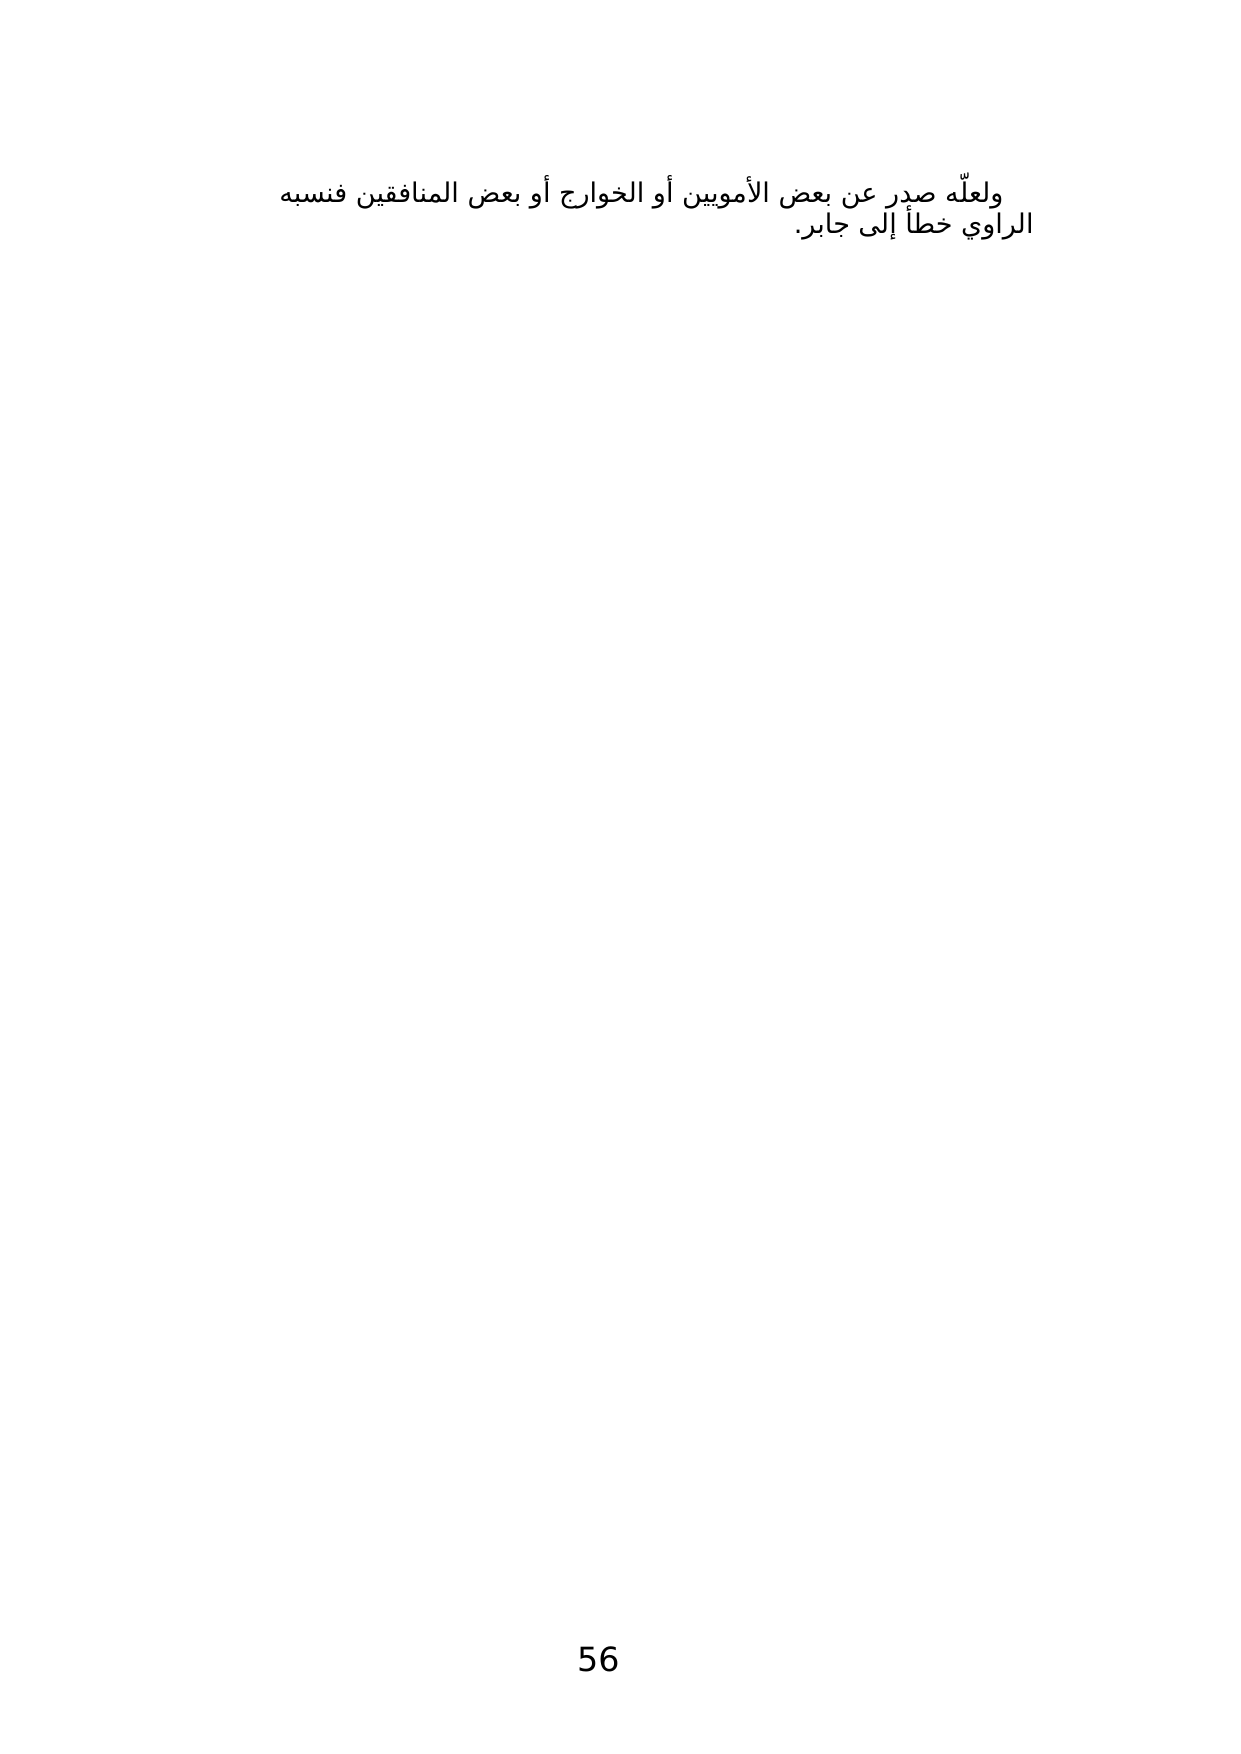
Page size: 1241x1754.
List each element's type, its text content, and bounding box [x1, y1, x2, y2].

text ولعلّه صدر عن بعض الأمويين أو الخوارج أو بعض المنافقين فنسبه الراوي خطأ إلى جابر. [222, 177, 1033, 240]
